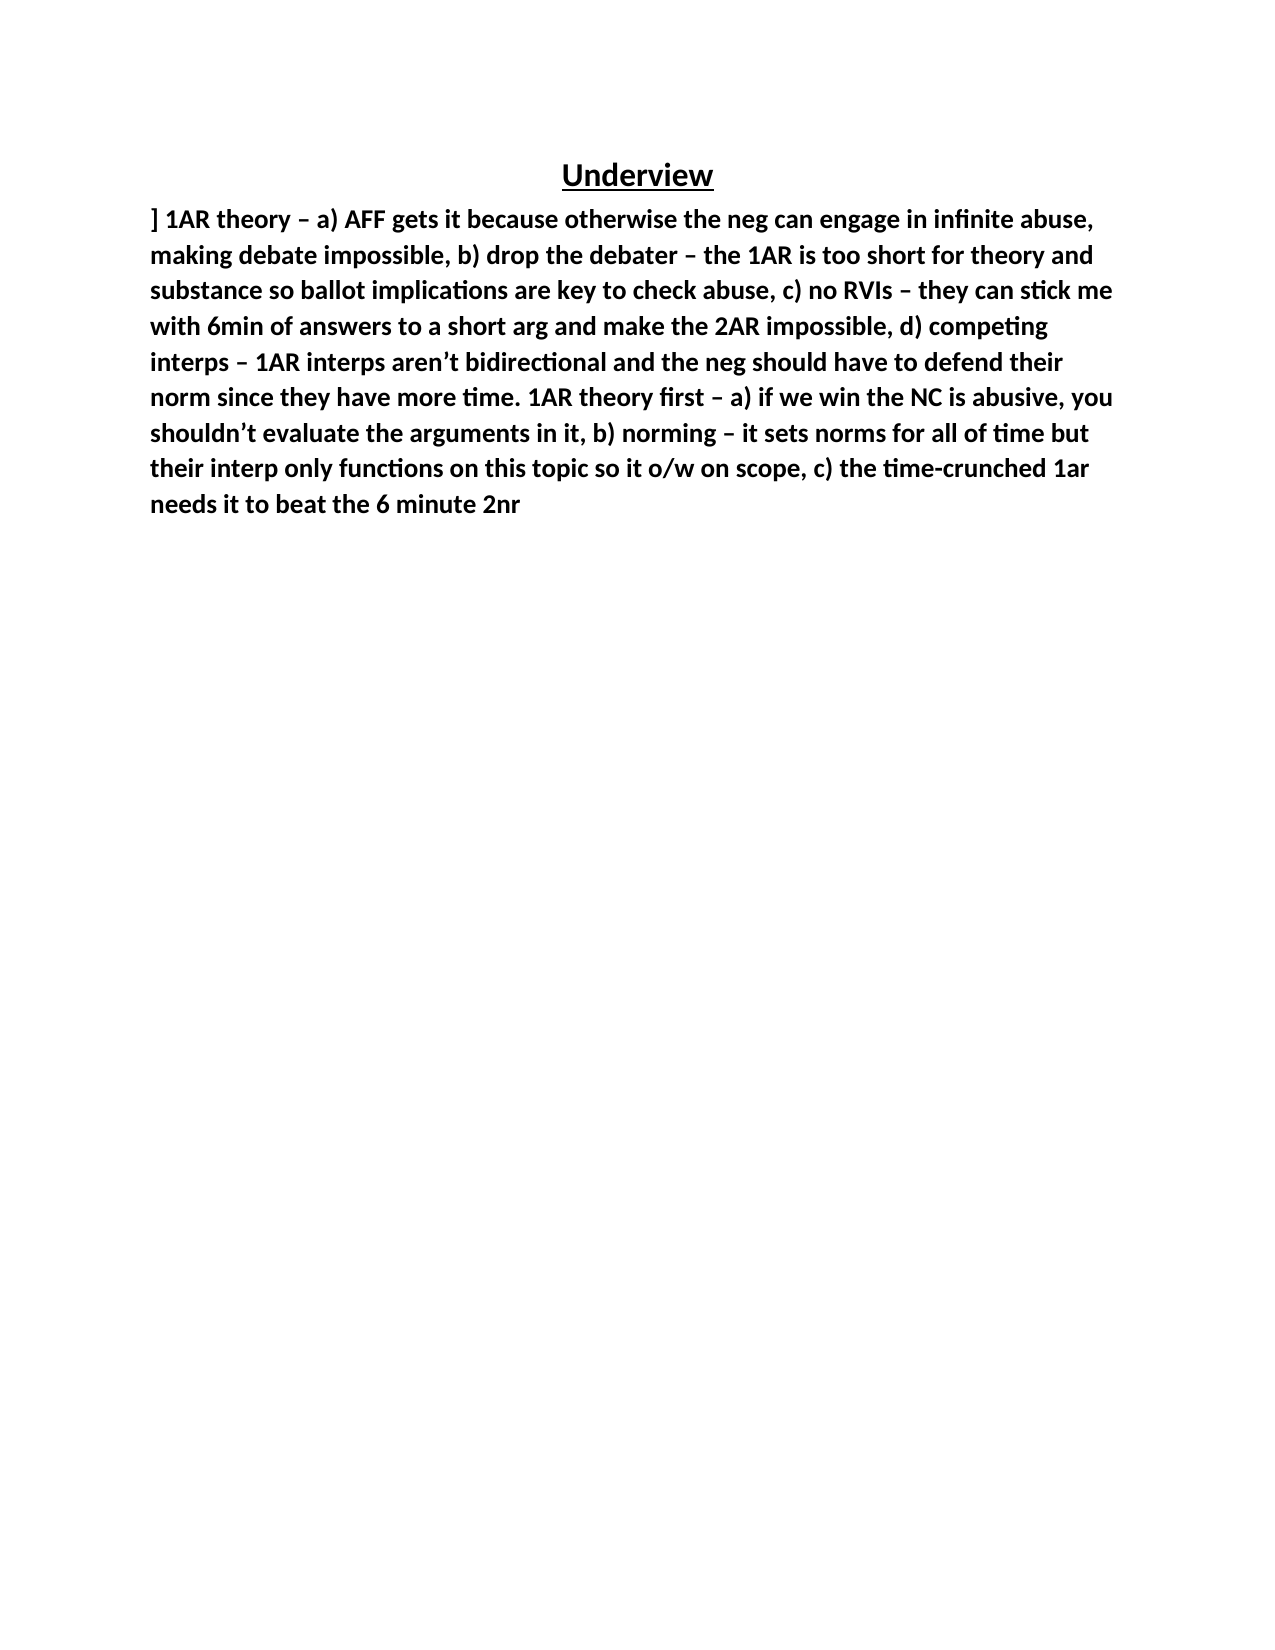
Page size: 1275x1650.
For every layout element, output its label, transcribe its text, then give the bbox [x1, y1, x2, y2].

subtitle ] 1AR theory – a) AFF gets it because otherwise the neg can engage in infinite abuse, making debate impossible, b) drop the debater – the 1AR is too short for theory and substance so ballot implications are key to check abuse, c) no RVIs – they can stick me with 6min of answers to a short arg and make the 2AR impossible, d) competing interps – 1AR interps aren’t bidirectional and the neg should have to defend their norm since they have more time. 1AR theory first – a) if we win the NC is abusive, you shouldn’t evaluate the arguments in it, b) norming – it sets norms for all of time but their interp only functions on this topic so it o/w on scope, c) the time-crunched 1ar needs it to beat the 6 minute 2nr [150, 202, 1125, 520]
subtitle Underview [150, 154, 1125, 195]
